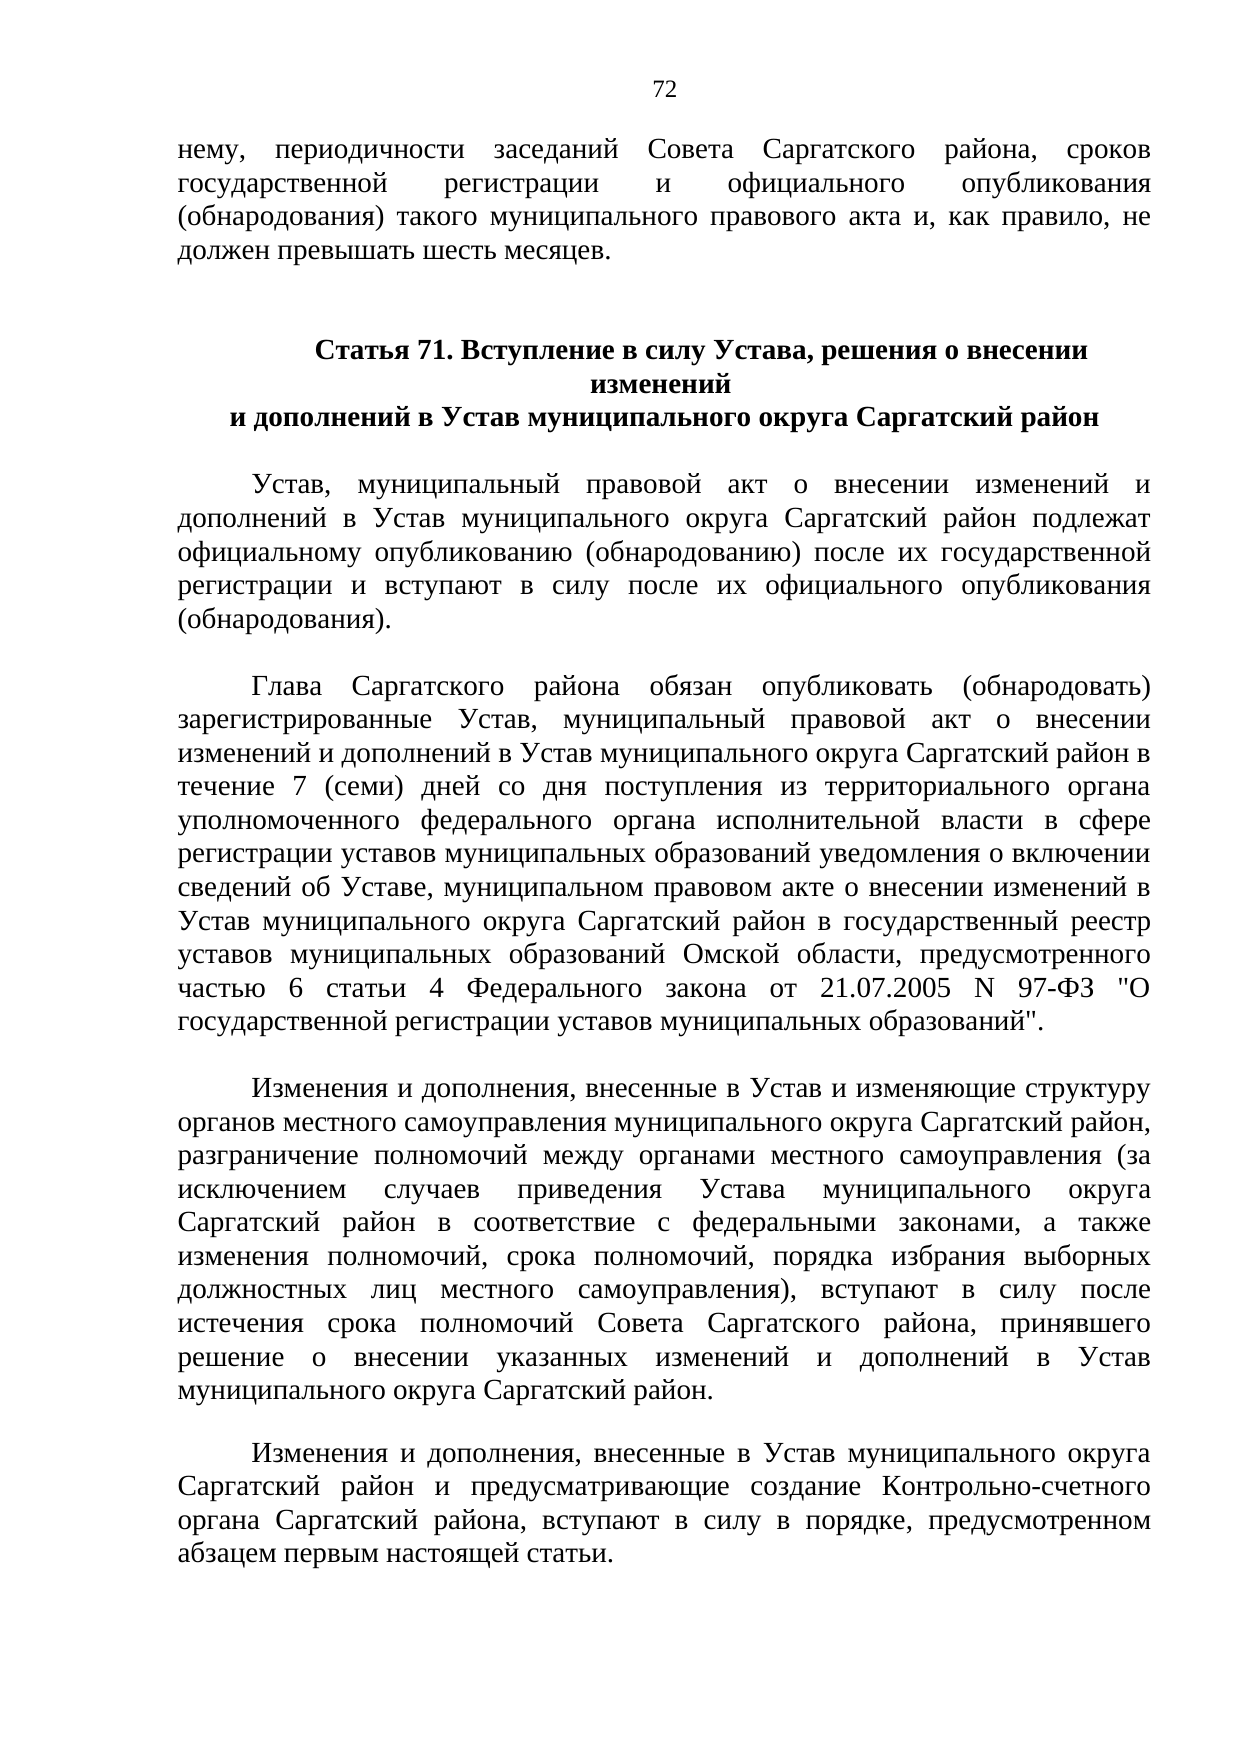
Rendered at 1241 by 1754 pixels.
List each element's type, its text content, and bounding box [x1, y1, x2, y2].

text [177, 131, 1152, 265]
text Устав, муниципальный правовой акт о внесении изменений и дополнений в Устав муниципального округа Саргатский район подлежат официальному опубликованию (обнародованию) после их государственной регистрации и вступают в силу после их официального опубликования (обнародования). [177, 467, 1152, 634]
text Изменения и дополнения, внесенные в Устав и изменяющие структуру органов местного самоуправления муниципального округа Саргатский район, разграничение полномочий между органами местного самоуправления (за исключением случаев приведения Устава муниципального округа Саргатский район в соответствие с федеральными законами, а также изменения полномочий, срока полномочий, порядка избрания выборных должностных лиц местного самоуправления), вступают в силу после истечения срока полномочий Совета Саргатского района, принявшего решение о внесении указанных изменений и дополнений в Устав муниципального округа Саргатский район. [177, 1070, 1152, 1406]
text Глава Саргатского района обязан опубликовать (обнародовать) зарегистрированные Устав, муниципальный правовой акт о внесении изменений и дополнений в Устав муниципального округа Саргатский район в течение 7 (семи) дней со дня поступления из территориального органа уполномоченного федерального органа исполнительной власти в сфере регистрации уставов муниципальных образований уведомления о включении сведений об Уставе, муниципальном правовом акте о внесении изменений в Устав муниципального округа Саргатский район в государственный реестр уставов муниципальных образований Омской области, предусмотренного частью 6 статьи 4 Федерального закона от 21.07.2005 N 97-ФЗ "О государственной регистрации уставов муниципальных образований". [177, 668, 1152, 1037]
text Изменения и дополнения, внесенные в Устав муниципального округа Саргатский район и предусматривающие создание Контрольно-счетного органа Саргатский района, вступают в силу в порядке, предусмотренном абзацем первым настоящей статьи. [177, 1435, 1152, 1569]
text Статья 71. Вступление в силу Устава, решения о внесении изменений и дополнений в Устав муниципального округа Саргатский район [177, 332, 1152, 433]
